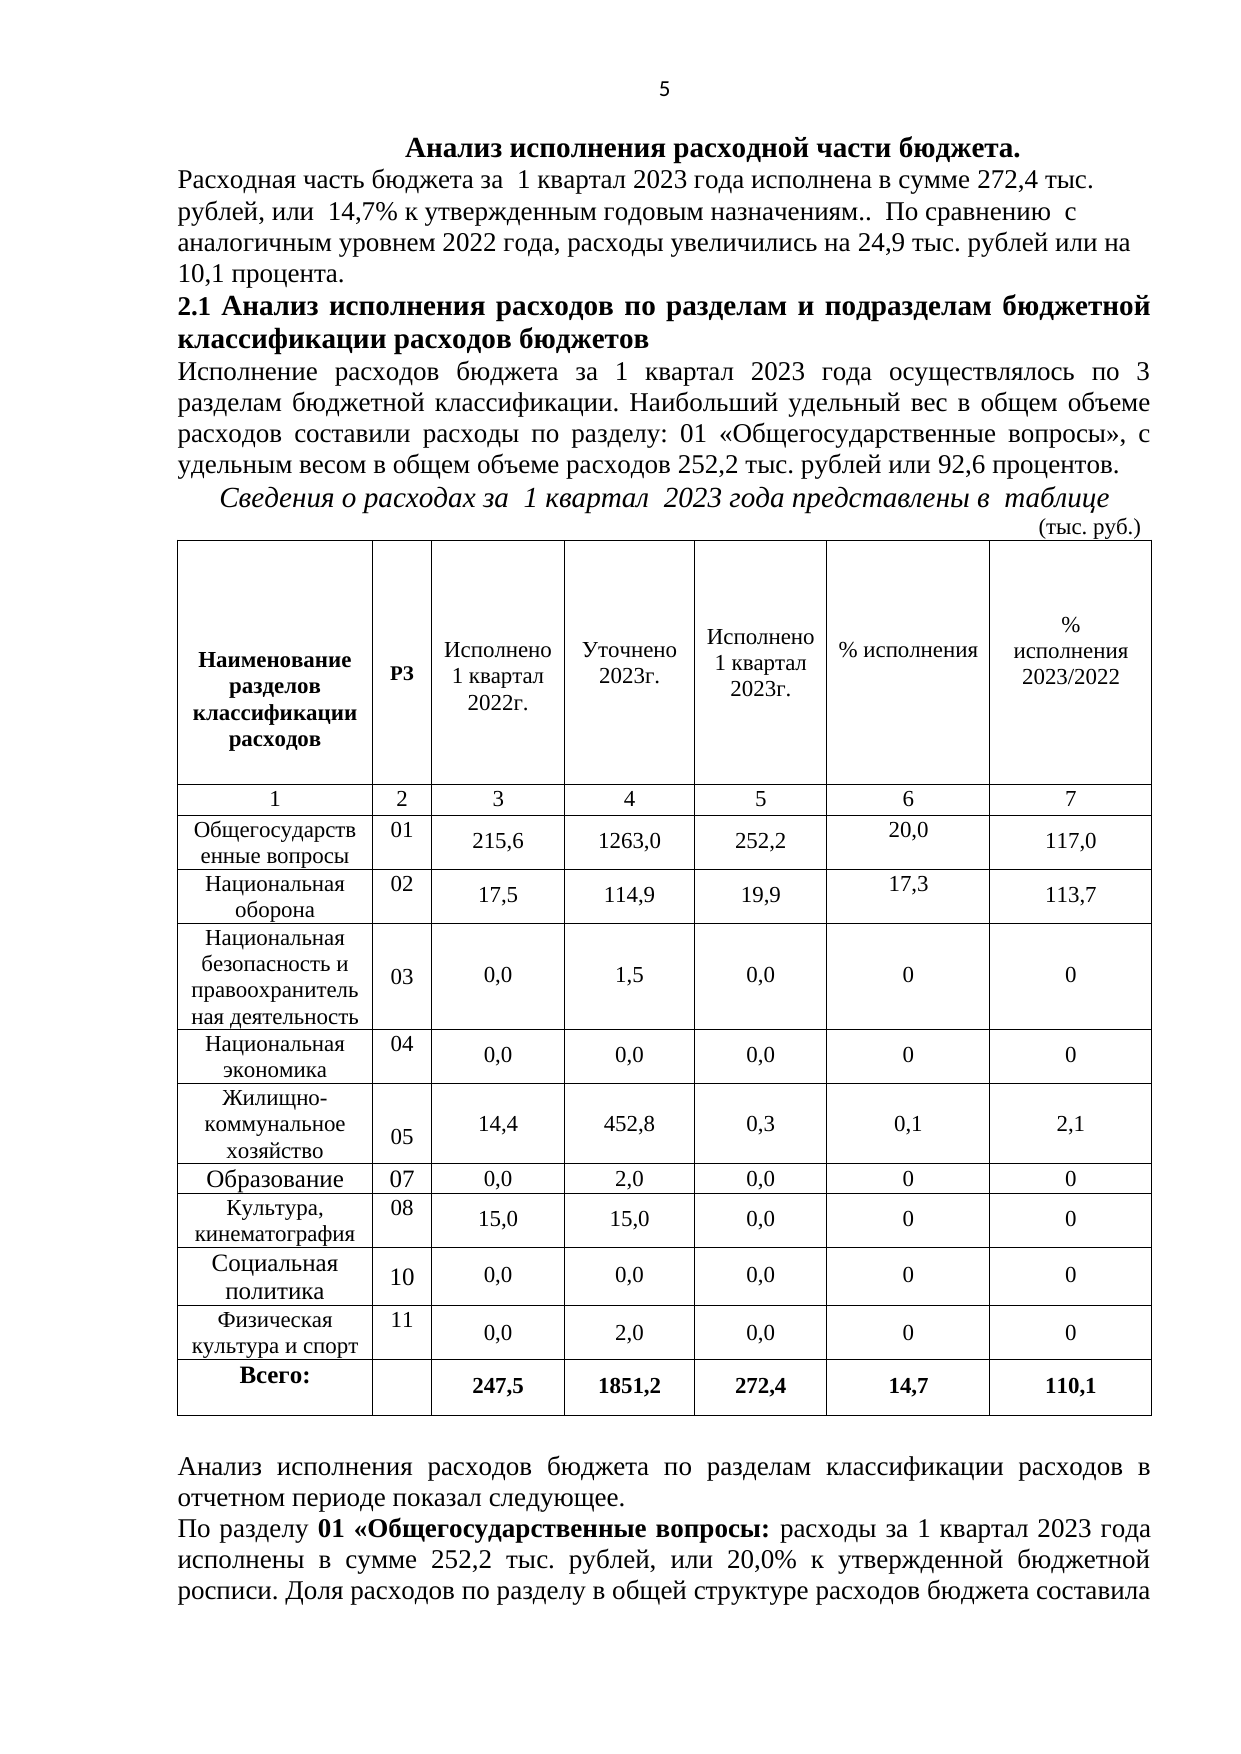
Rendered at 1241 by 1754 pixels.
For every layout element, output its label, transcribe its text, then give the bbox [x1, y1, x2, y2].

table_cell 0,0 [695, 1248, 826, 1305]
table_cell 0,0 [565, 1248, 694, 1305]
table_cell 0 [990, 1030, 1151, 1083]
table_cell 15,0 [565, 1194, 694, 1247]
table_cell 117,0 [990, 816, 1151, 869]
table_cell 247,5 [432, 1360, 564, 1415]
table_cell 110,1 [990, 1360, 1151, 1415]
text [177, 1512, 1152, 1605]
table_header Уточнено 2023г. [565, 541, 694, 784]
table_cell 14,7 [827, 1360, 989, 1415]
table_cell 15,0 [432, 1194, 564, 1247]
table_cell 01 [373, 816, 431, 869]
table_cell 0,0 [695, 1030, 826, 1083]
table_header % исполнения 2023/2022 [990, 541, 1151, 784]
table_cell 1 [178, 785, 372, 815]
table_header % исполнения [827, 541, 989, 784]
table_cell 0,0 [695, 1164, 826, 1193]
table_cell Национальная безопасность и правоохранительная деятельность [178, 924, 372, 1029]
table_cell 0 [827, 924, 989, 1029]
table_cell 0,0 [565, 1030, 694, 1083]
table_cell 0,0 [695, 1194, 826, 1247]
table_cell 0 [990, 1164, 1151, 1193]
table_cell 0 [827, 1164, 989, 1193]
table_cell 0,0 [432, 1030, 564, 1083]
table_cell Социальная политика [178, 1248, 372, 1305]
text Анализ исполнения расходов бюджета по разделам классификации расходов в отчетном периоде показал следующее. [177, 1449, 1152, 1512]
table_cell 14,4 [432, 1084, 564, 1163]
list Анализ исполнения расходной части бюджета. [274, 130, 1152, 163]
table_cell 04 [373, 1030, 431, 1083]
table_cell 0,0 [432, 1164, 564, 1193]
table_cell [373, 1360, 431, 1415]
table_cell 07 [373, 1164, 431, 1193]
table_cell Всего: [178, 1360, 372, 1415]
table_cell 08 [373, 1194, 431, 1247]
table_cell 215,6 [432, 816, 564, 869]
table_cell 113,7 [990, 870, 1151, 923]
text Исполнение расходов бюджета за 1 квартал 2023 года осуществлялось по 3 разделам бюджетной классификации. Наибольший удельный вес в общем объеме расходов составили расходы по разделу: 01 «Общегосударственные вопросы», с удельным весом в общем объеме расходов 252,2 тыс. рублей или 92,6 процентов. [177, 355, 1152, 480]
table_cell Национальная оборона [178, 870, 372, 923]
table_cell 10 [373, 1248, 431, 1305]
table_cell Общегосударственные вопросы [178, 816, 372, 869]
table_cell 1263,0 [565, 816, 694, 869]
table_cell 05 [373, 1084, 431, 1163]
table_cell Физическая культура и спорт [178, 1306, 372, 1359]
table_cell 2,1 [990, 1084, 1151, 1163]
table_cell 0,0 [695, 924, 826, 1029]
table_cell 1,5 [565, 924, 694, 1029]
table_cell 0,0 [432, 1306, 564, 1359]
table_cell 0 [990, 1194, 1151, 1247]
table_header Исполнено 1 квартал 2022г. [432, 541, 564, 784]
table_cell 02 [373, 870, 431, 923]
text Сведения о расходах за 1 квартал 2023 года представлены в таблице [177, 480, 1152, 513]
table_header Наименование разделов классификации расходов [178, 541, 372, 784]
table_cell 0 [990, 1248, 1151, 1305]
table_cell 2,0 [565, 1306, 694, 1359]
table_cell 19,9 [695, 870, 826, 923]
table_cell 6 [827, 785, 989, 815]
table_cell 2,0 [565, 1164, 694, 1193]
table_cell 7 [990, 785, 1151, 815]
table_cell 0,0 [695, 1306, 826, 1359]
table_cell 0 [827, 1194, 989, 1247]
table_cell Национальная экономика [178, 1030, 372, 1083]
table_cell 4 [565, 785, 694, 815]
table_cell 0,0 [432, 924, 564, 1029]
table_cell 0 [990, 924, 1151, 1029]
table_cell 0,1 [827, 1084, 989, 1163]
table_cell 0 [827, 1030, 989, 1083]
table_header РЗ [373, 541, 431, 784]
table_cell 11 [373, 1306, 431, 1359]
table_cell 0,0 [432, 1248, 564, 1305]
table_cell Культура, кинематография [178, 1194, 372, 1247]
text (тыс. руб.) [177, 513, 1152, 539]
table_cell 2 [373, 785, 431, 815]
table_cell 1851,2 [565, 1360, 694, 1415]
table_cell 5 [695, 785, 826, 815]
table_cell 272,4 [695, 1360, 826, 1415]
table_cell 17,3 [827, 870, 989, 923]
table_cell 0 [827, 1306, 989, 1359]
table_cell Образование [178, 1164, 372, 1193]
table_cell 452,8 [565, 1084, 694, 1163]
table_cell 252,2 [695, 816, 826, 869]
table_cell Жилищно-коммунальное хозяйство [178, 1084, 372, 1163]
table_cell 0 [990, 1306, 1151, 1359]
table_header Исполнено 1 квартал 2023г. [695, 541, 826, 784]
list 2.1 Анализ исполнения расходов по разделам и подразделам бюджетной классификации расходов бюджетов [177, 288, 1152, 355]
table_cell 0,3 [695, 1084, 826, 1163]
table_cell 03 [373, 924, 431, 1029]
table_cell 3 [432, 785, 564, 815]
table_cell 17,5 [432, 870, 564, 923]
table_cell 0 [827, 1248, 989, 1305]
table_cell 114,9 [565, 870, 694, 923]
table_cell 20,0 [827, 816, 989, 869]
list Расходная часть бюджета за 1 квартал 2023 года исполнена в сумме 272,4 тыс. рублей, или 14,7% к утвержденным годовым назначениям.. По сравнению с аналогичным уровнем 2022 года, расходы увеличились на 24,9 тыс. рублей или на 10,1 процента. [177, 163, 1152, 288]
